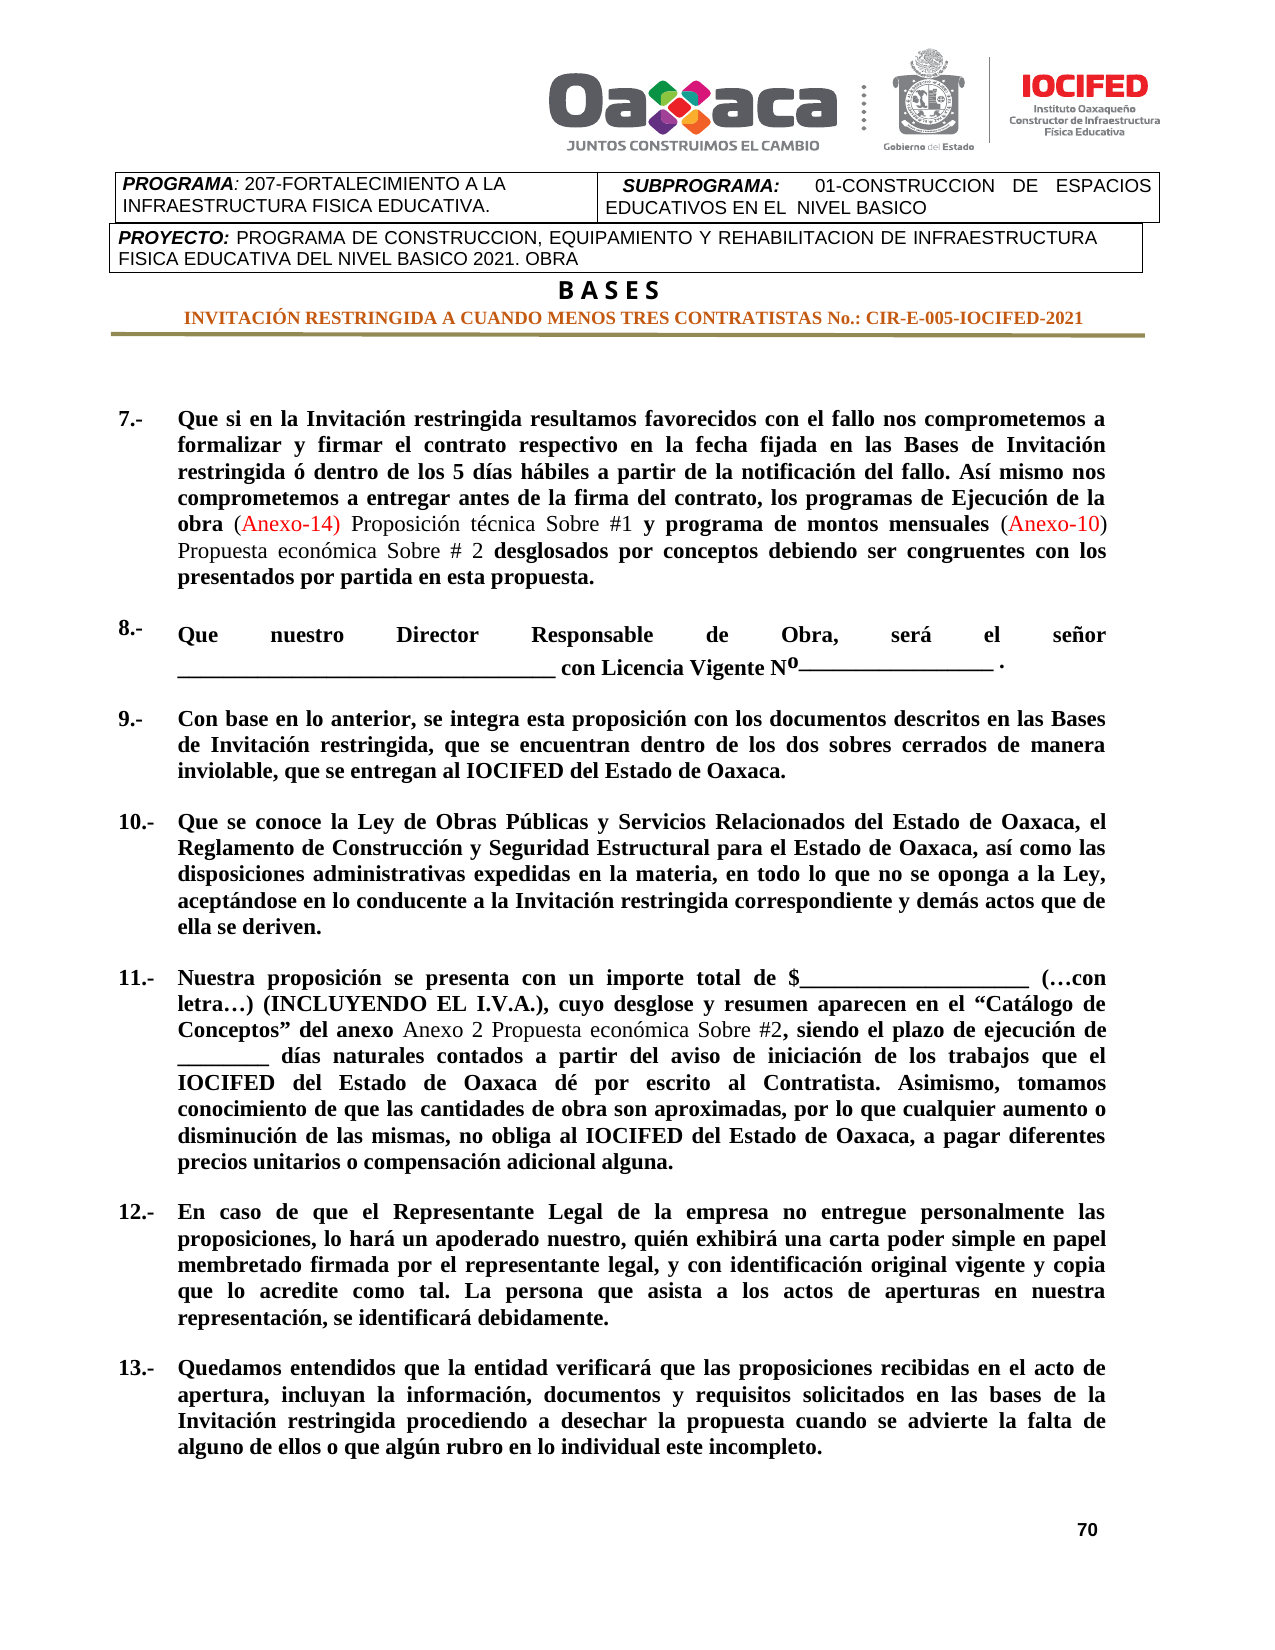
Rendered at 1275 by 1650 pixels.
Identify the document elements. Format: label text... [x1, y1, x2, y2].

text 8.- Que nuestro Director Responsable de Obra, será el señor _________________________________ con Licencia Vigente No_________________ . [118, 614, 1107, 681]
text 9.- Con base en lo anterior, se integra esta proposición con los documentos descritos en las Bases de Invitación restringida, que se encuentran dentro de los dos sobres cerrados de manera inviolable, que se entregan al IOCIFED del Estado de Oaxaca. [118, 704, 1107, 784]
text 11.- Nuestra proposición se presenta con un importe total de $____________________ (…con letra…) (INCLUYENDO EL I.V.A.), cuyo desglose y resumen aparecen en el “Catálogo de Conceptos” del anexo Anexo 2 Propuesta económica Sobre #2, siendo el plazo de ejecución de ________ días naturales contados a partir del aviso de iniciación de los trabajos que el IOCIFED del Estado de Oaxaca dé por escrito al Contratista. Asimismo, tomamos conocimiento de que las cantidades de obra son aproximadas, por lo que cualquier aumento o disminución de las mismas, no obliga al IOCIFED del Estado de Oaxaca, a pagar diferentes precios unitarios o compensación adicional alguna. [118, 963, 1107, 1174]
text 7.- Que si en restringida resultamos favorecidos con el fallo nos comprometemos a formalizar y firmar el contrato respectivo en la fecha fijada en las Bases de Invitación restringida ó dentro de los 5 días hábiles a partir de la notificación del fallo. Así mismo nos comprometemos a entregar antes de la firma del contrato, los programas de Ejecución de la obra (Anexo-14) Proposición técnica Sobre #1 y programa de montos mensuales (Anexo-10) Propuesta económica Sobre # 2 desglosados por conceptos debiendo ser congruentes con los presentados por partida en esta propuesta. [118, 405, 1107, 589]
text 12.- En caso de que el Representante Legal de la empresa no entregue personalmente las proposiciones, lo hará un apoderado nuestro, quién exhibirá una carta poder simple en papel membretado firmada por el representante legal, y con identificación original vigente y copia que lo acredite como tal. La persona que asista a los actos de aperturas en nuestra representación, se identificará debidamente. [118, 1198, 1107, 1330]
text 13.- Quedamos entendidos que la entidad verificará que las proposiciones recibidas en el acto de apertura, incluyan la información, documentos y requisitos solicitados en las bases de restringida procediendo a desechar la propuesta cuando se advierte la falta de alguno de ellos o que algún rubro en lo individual este incompleto. [118, 1354, 1107, 1460]
text 10.- Que se conoce de Obras Públicas y Servicios Relacionados del Estado de Oaxaca, el Reglamento de Construcción y Seguridad Estructural para el Estado de Oaxaca, así como las disposiciones administrativas expedidas en la materia, en todo lo que no se oponga a , aceptándose en lo conducente a restringida correspondiente y demás actos que de ella se deriven. [118, 808, 1107, 939]
